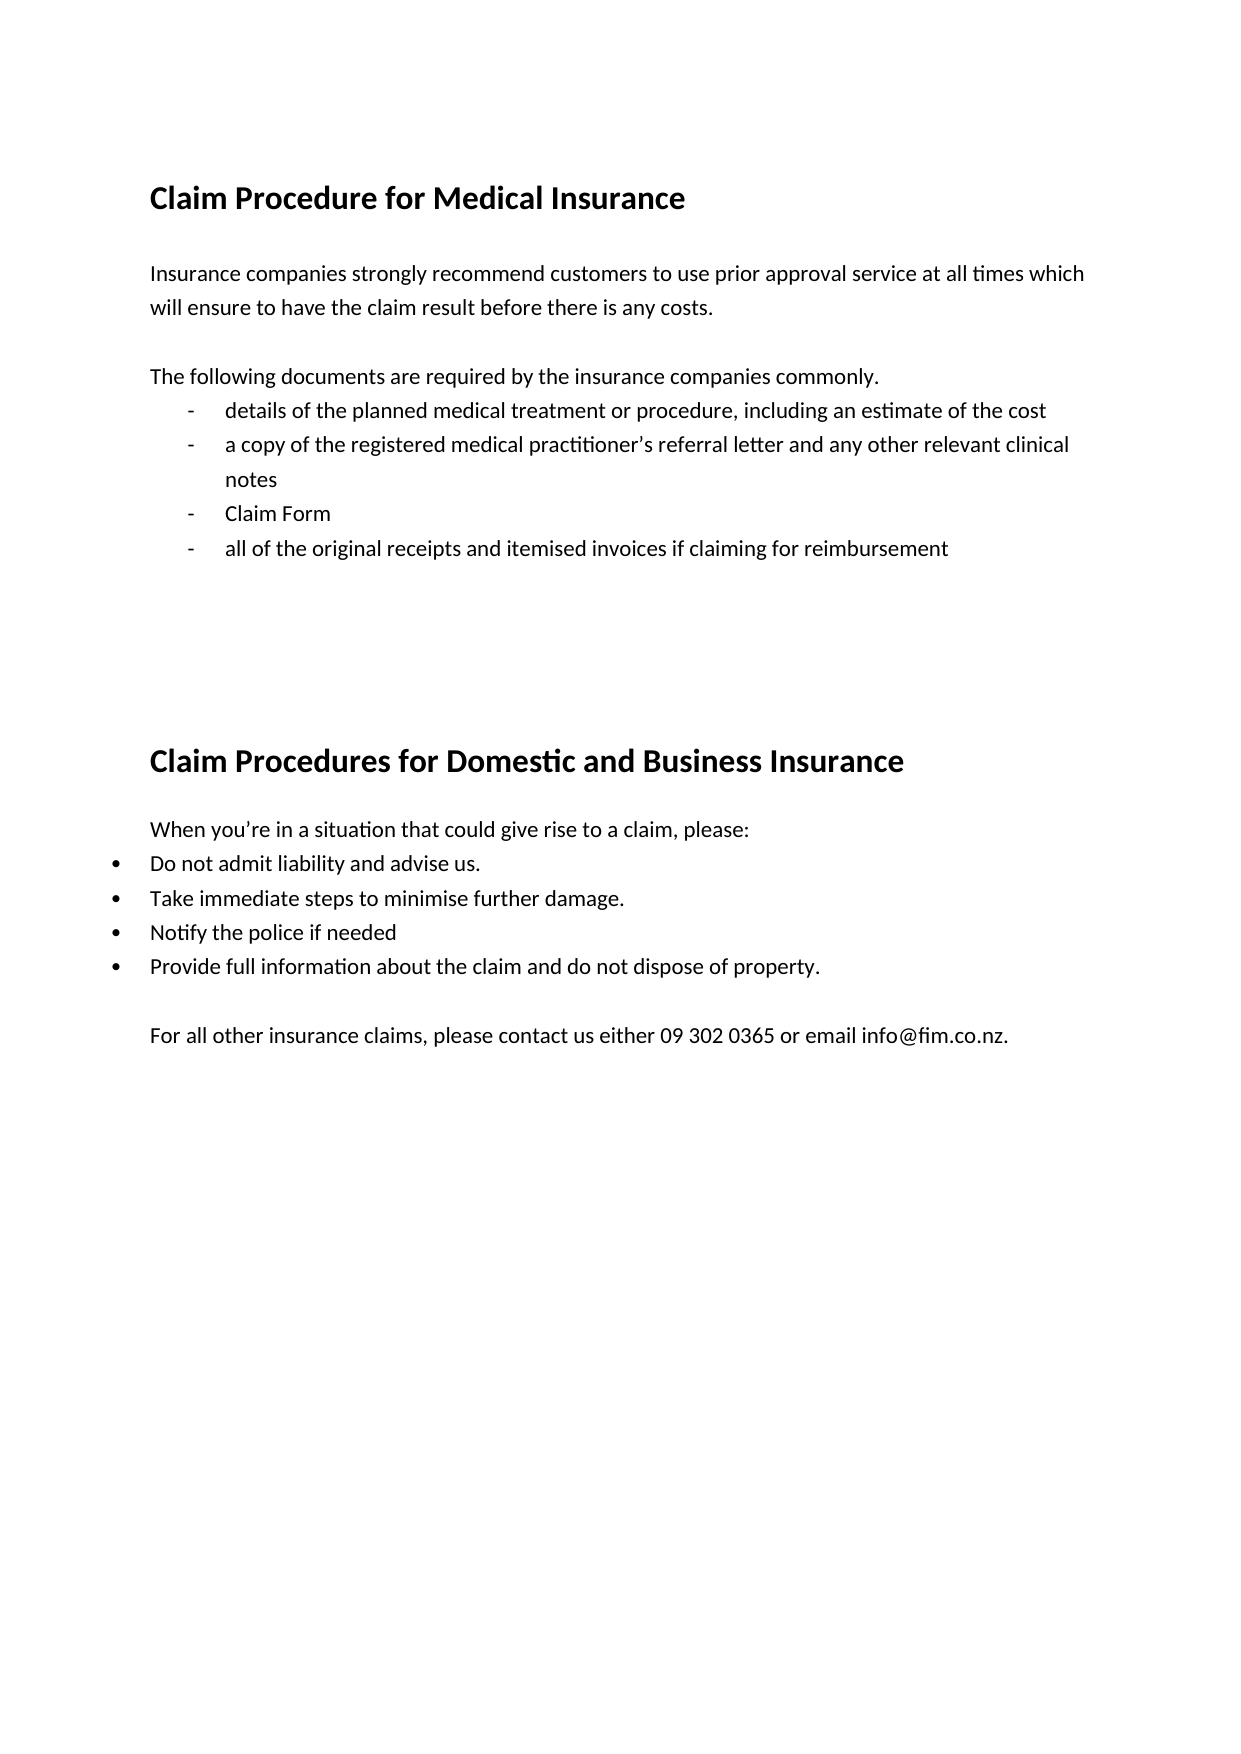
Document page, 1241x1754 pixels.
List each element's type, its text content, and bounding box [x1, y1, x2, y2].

list Provide full information about the claim and do not dispose of property. [112, 946, 1090, 981]
list Do not admit liability and advise us. [112, 843, 1090, 877]
list details of the planned medical treatment or procedure, including an estimate of the cost [187, 390, 1090, 424]
text For all other insurance claims, please contact us either 09 302 0365 or email info@fim.co.nz. [150, 1015, 1090, 1049]
list Claim Form [187, 493, 1090, 527]
text The following documents are required by the insurance companies commonly. [150, 355, 1090, 390]
list Notify the police if needed [112, 912, 1090, 946]
list a copy of the registered medical practitioner’s referral letter and any other relevant clinical notes [187, 424, 1090, 493]
text When you’re in a situation that could give rise to a claim, please: [150, 809, 1090, 843]
list Take immediate steps to minimise further damage. [112, 877, 1090, 912]
text Claim Procedure for Medical Insurance [150, 177, 1090, 218]
text Claim Procedures for Domestic and Business Insurance [150, 740, 1090, 781]
text Insurance companies strongly recommend customers to use prior approval service at all times which will ensure to have the claim result before there is any costs. [150, 252, 1090, 321]
list all of the original receipts and itemised invoices if claiming for reimbursement [187, 527, 1090, 562]
